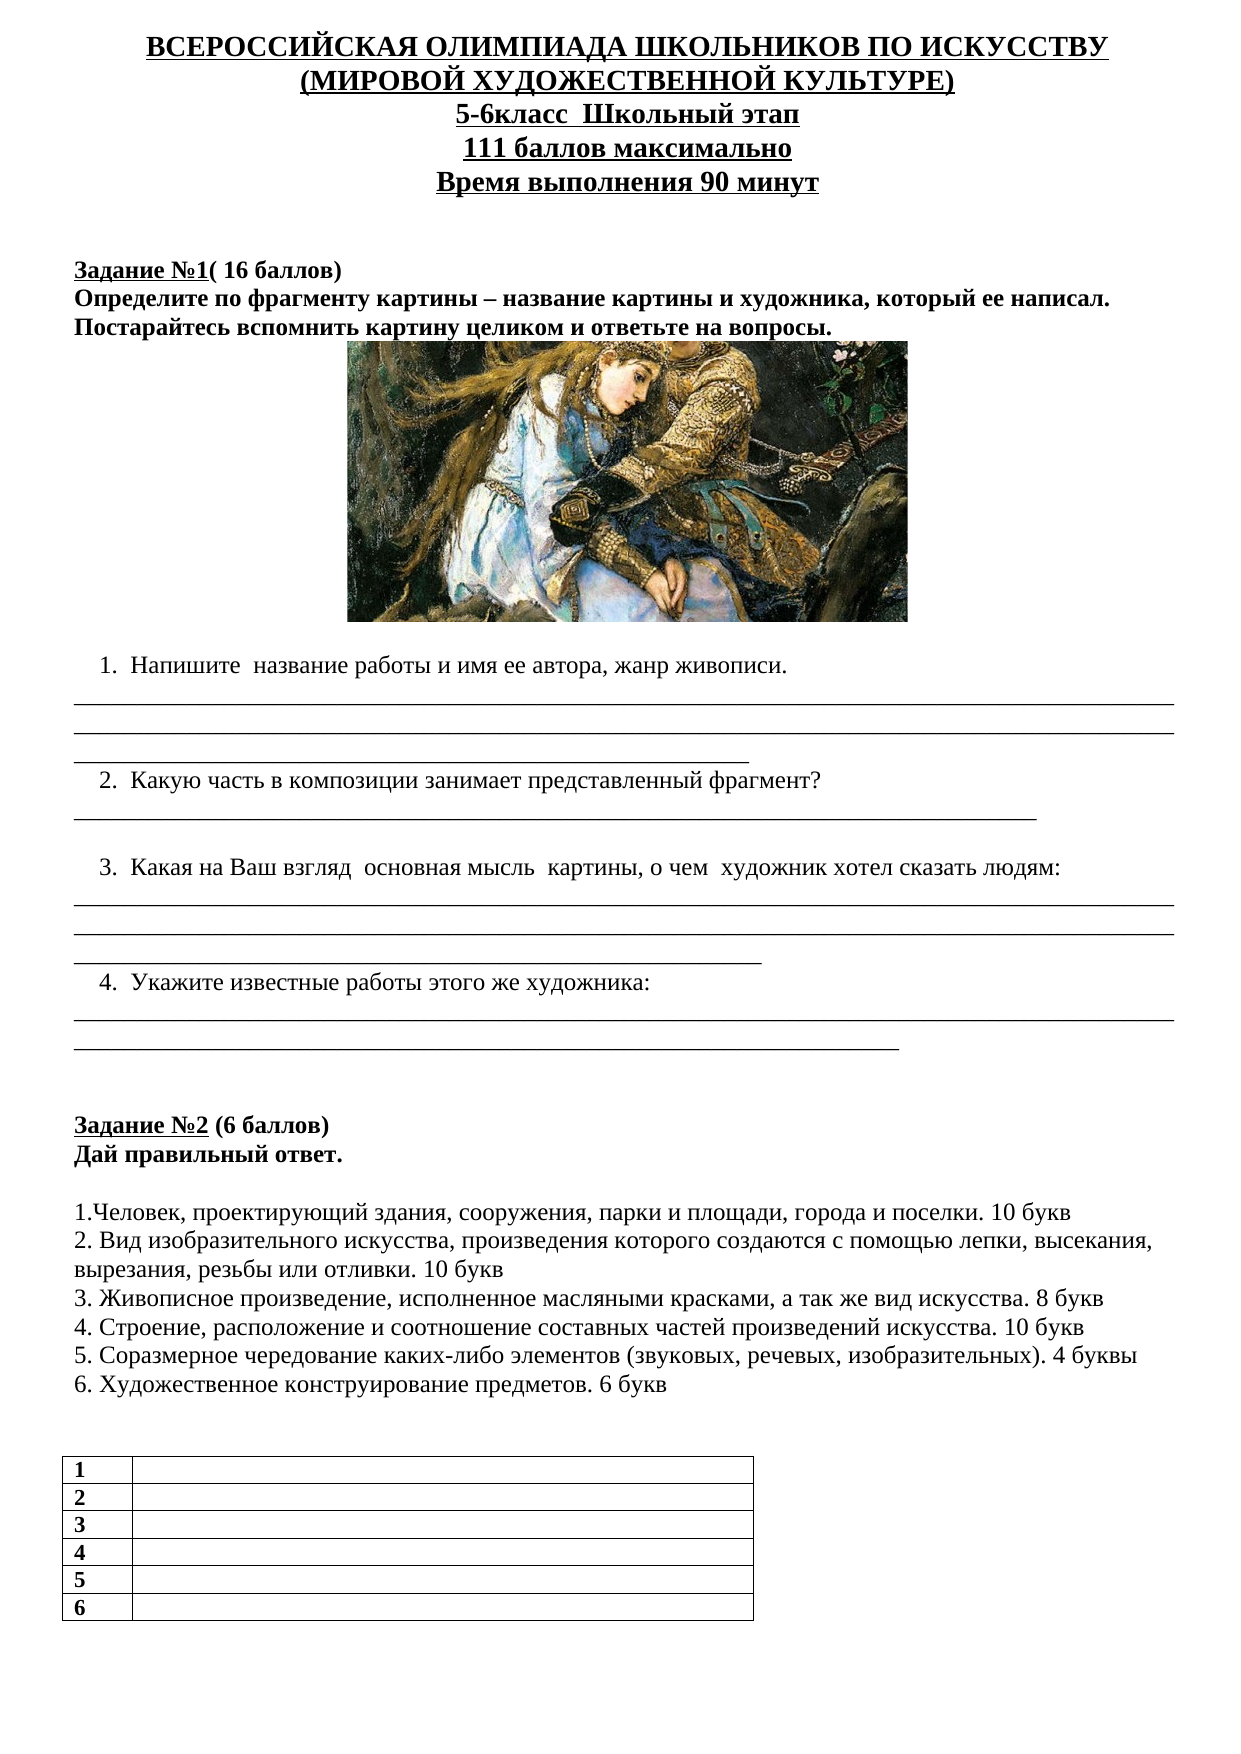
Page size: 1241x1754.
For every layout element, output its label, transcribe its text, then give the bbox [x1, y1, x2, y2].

picture [347, 341, 908, 622]
table_header [133, 1457, 753, 1483]
text ______________________________________________________________________________________________________________________________________________________________________________________________________________________________________ [74, 679, 1181, 766]
text 5. Соразмерное чередование каких-либо элементов (звуковых, речевых, изобразительных). 4 буквы [74, 1341, 1181, 1369]
text 4. Укажите известные работы этого же художника: __________________________________________________________________________________________________________________________________________________________ [74, 967, 1181, 1053]
text ВСЕРОССИЙСКАЯ ОЛИМПИАДА ШКОЛЬНИКОВ ПО ИСКУССТВУ (МИРОВОЙ ХУДОЖЕСТВЕННОЙ КУЛЬТУРЕ) [74, 29, 1181, 97]
text Дай правильный ответ. [74, 1139, 1181, 1168]
table_cell [133, 1511, 753, 1538]
table_cell [133, 1594, 753, 1620]
text 3. Какая на Ваш взгляд основная мысль картины, о чем художник хотел сказать людям: [74, 852, 1181, 881]
text Время выполнения 90 минут [74, 164, 1181, 197]
text Задание №1( 16 баллов) [74, 255, 1181, 283]
text 1. Напишите название работы и имя ее автора, жанр живописи. [74, 651, 1181, 679]
text 5-6класс Школьный этап [74, 97, 1181, 130]
table_cell 3 [63, 1511, 132, 1538]
text 1.Человек, проектирующий здания, сооружения, парки и площади, города и поселки. 10 букв [74, 1197, 1181, 1226]
table_cell [133, 1566, 753, 1592]
text 4. Строение, расположение и соотношение составных частей произведений искусства. 10 букв [74, 1312, 1181, 1341]
text _____________________________________________________________________________ [74, 794, 1181, 823]
table_cell 2 [63, 1484, 132, 1510]
text _______________________________________________________________________________________________________________________________________________________________________________________________________________________________________ [74, 881, 1181, 967]
table_cell [133, 1484, 753, 1510]
text Задание №2 (6 баллов) [74, 1111, 1181, 1139]
table_header 1 [63, 1457, 132, 1483]
text 3. Живописное произведение, исполненное масляными красками, а так же вид искусства. 8 букв [74, 1283, 1181, 1312]
text 111 баллов максимально [74, 130, 1181, 164]
table_cell [133, 1539, 753, 1565]
table_cell 4 [63, 1539, 132, 1565]
table_cell 5 [63, 1566, 132, 1592]
text Определите по фрагменту картины – название картины и художника, который ее написал. Постарайтесь вспомнить картину целиком и ответьте на вопросы. [74, 283, 1181, 341]
text 2. Вид изобразительного искусства, произведения которого создаются с помощью лепки, высекания, вырезания, резьбы или отливки. 10 букв [74, 1226, 1181, 1283]
table_cell 6 [63, 1594, 132, 1620]
text 6. Художественное конструирование предметов. 6 букв [74, 1369, 1181, 1398]
text 2. Какую часть в композиции занимает представленный фрагмент? [74, 766, 1181, 794]
